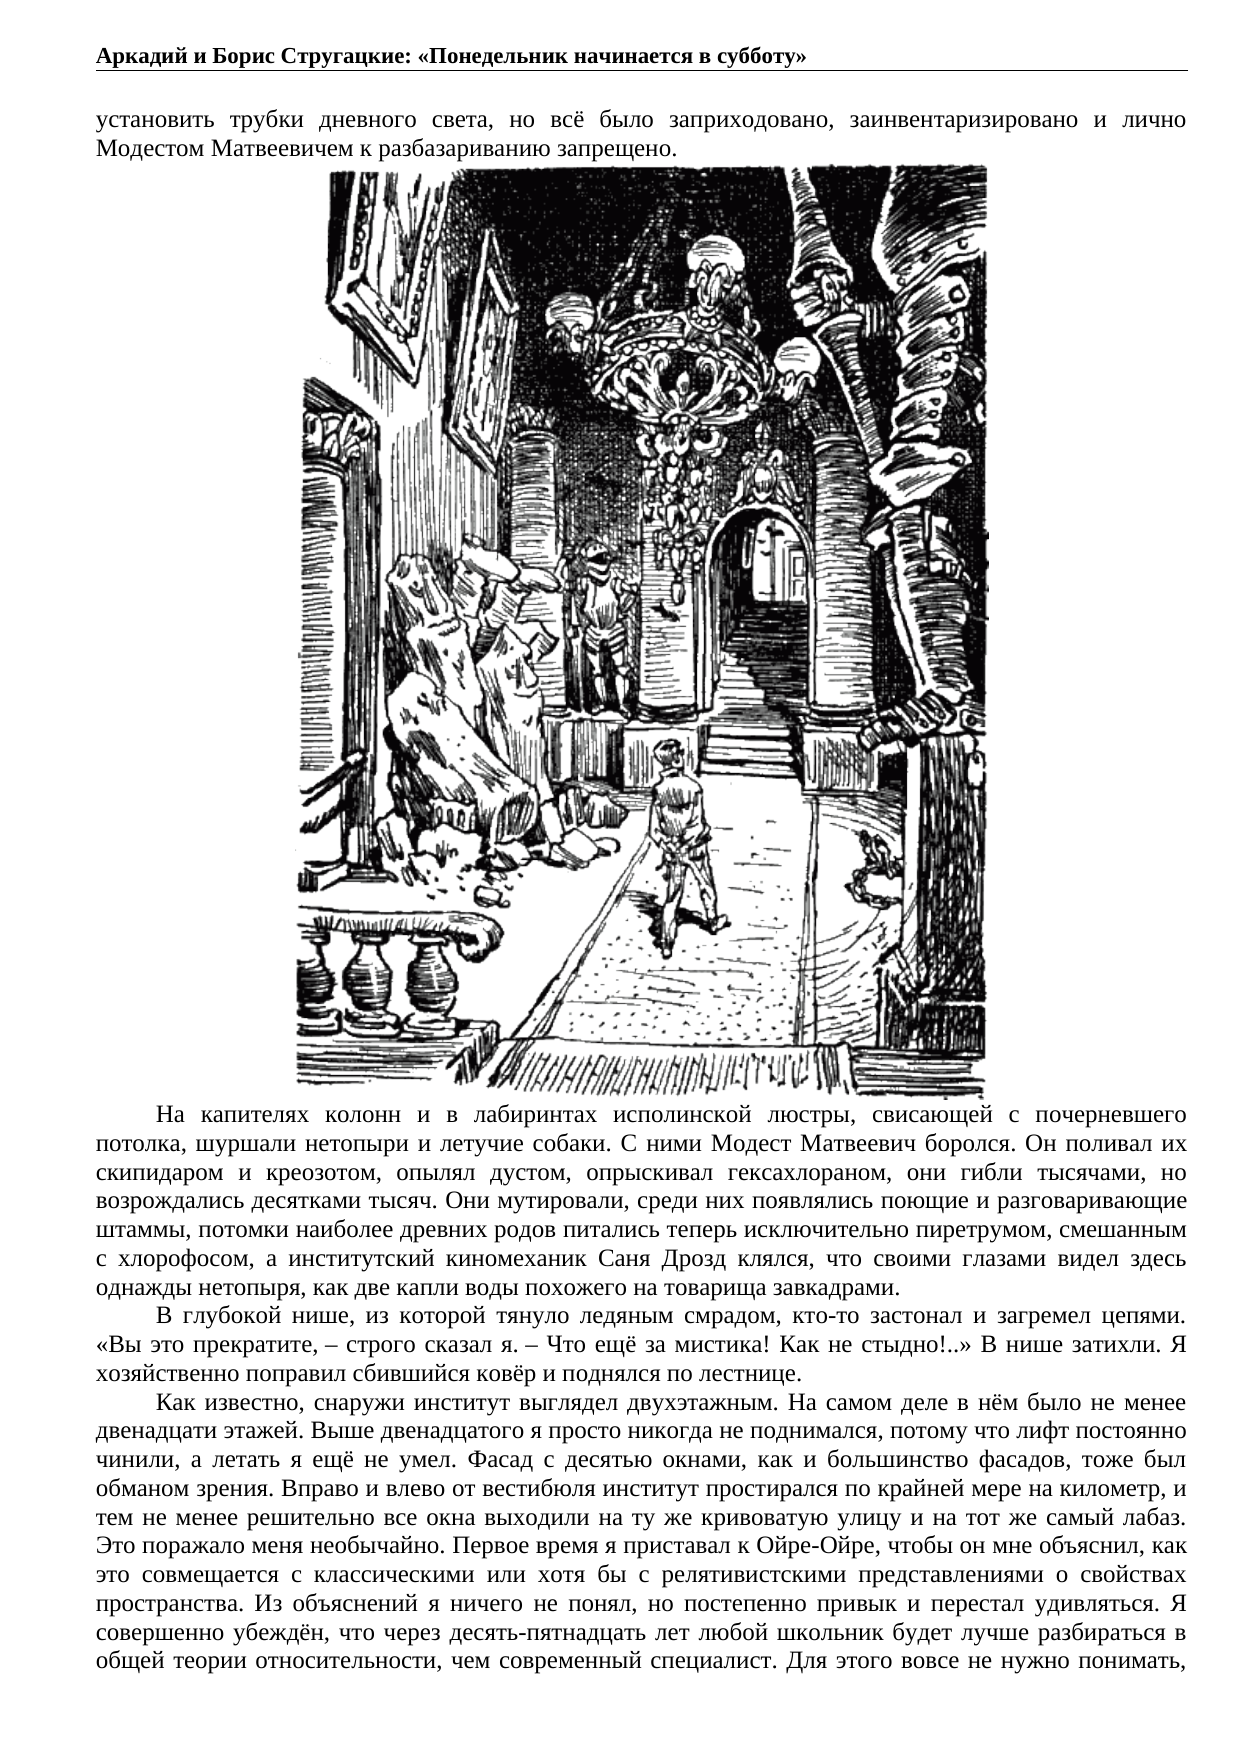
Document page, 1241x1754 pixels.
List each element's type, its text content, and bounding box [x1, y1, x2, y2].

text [96, 1387, 1188, 1674]
text На капителях колонн и в лабиринтах исполинской люстры, свисающей с почерневшего потолка, шуршали нетопыри и летучие собаки. С ними Модест Матвеевич боролся. Он поливал их скипидаром и креозотом, опылял дустом, опрыскивал гексахлораном, они гибли тысячами, но возрождались десятками тысяч. Они мутировали, среди них появлялись поющие и разговаривающие штаммы, потомки наиболее древних родов питались теперь исключительно пиретрумом, смешанным с хлорофосом, а институтский киномеханик Саня Дрозд клялся, что своими глазами видел здесь однажды нетопыря, как две капли воды похожего на товарища завкадрами. [96, 1099, 1188, 1301]
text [96, 104, 1188, 162]
text В глубокой нише, из которой тянуло ледяным смрадом, кто-то застонал и загремел цепями. «Вы это прекратите, – строго сказал я. – Что ещё за мистика! Как не стыдно!..» В нише затихли. Я хозяйственно поправил сбившийся ковёр и поднялся по лестнице. [96, 1301, 1188, 1387]
picture [295, 161, 989, 1100]
